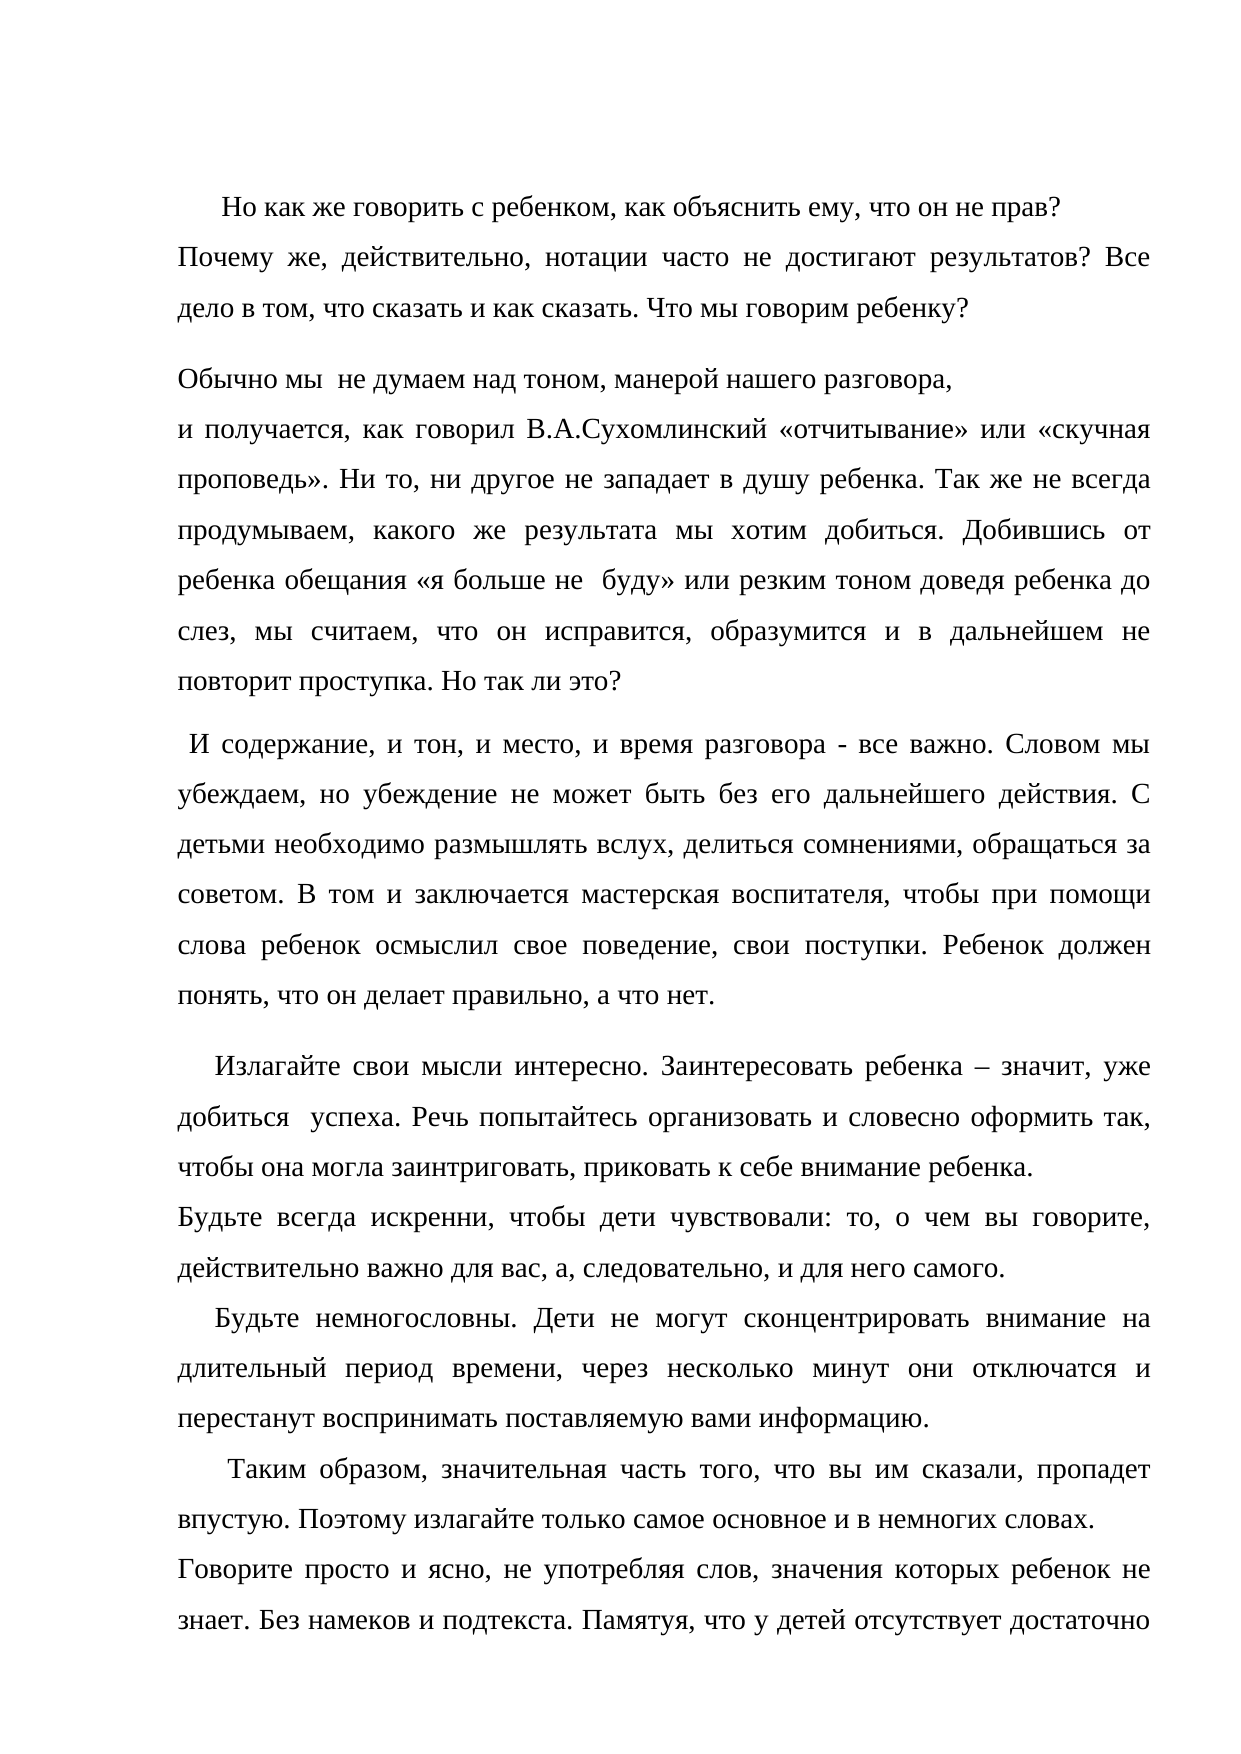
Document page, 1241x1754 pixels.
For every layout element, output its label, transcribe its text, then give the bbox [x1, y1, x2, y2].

text Будьте немногословны. Дети не могут сконцентрировать внимание на длительный период времени, через несколько минут они отключатся и перестанут воспринимать поставляемую вами информацию. [177, 1300, 1152, 1434]
text Но как же говорить с ребенком, как объяснить ему, что он не прав? [177, 189, 1152, 223]
text Обычно мы не думаем над тоном, манерой нашего разговора, [177, 361, 1152, 394]
text и получается, как говорил В.А.Сухомлинский «отчитывание» или «скучная проповедь». Ни то, ни другое не западает в душу ребенка. Так же не всегда продумываем, какого же результата мы хотим добиться. Добившись от ребенка обещания «я больше не буду» или резким тоном доведя ребенка до слез, мы считаем, что он исправится, образумится и в дальнейшем не повторит проступка. Но так ли это? [177, 411, 1152, 696]
text Почему же, действительно, нотации часто не достигают результатов? Все дело в том, что сказать и как сказать. Что мы говорим ребенку? [177, 239, 1152, 323]
text Таким образом, значительная часть того, что вы им сказали, пропадет впустую. Поэтому излагайте только самое основное и в немногих словах. [177, 1451, 1152, 1535]
text И содержание, и тон, и место, и время разговора - все важно. Словом мы убеждаем, но убеждение не может быть без его дальнейшего действия. С детьми необходимо размышлять вслух, делиться сомнениями, обращаться за советом. В том и заключается мастерская воспитателя, чтобы при помощи слова ребенок осмыслил свое поведение, свои поступки. Ребенок должен понять, что он делает правильно, а что нет. [177, 726, 1152, 1011]
text Излагайте свои мысли интересно. Заинтересовать ребенка – значит, уже добиться успеха. Речь попытайтесь организовать и словесно оформить так, чтобы она могла заинтриговать, приковать к себе внимание ребенка. [177, 1048, 1152, 1183]
text Будьте всегда искренни, чтобы дети чувствовали: то, о чем вы говорите, действительно важно для вас, а, следовательно, и для него самого. [177, 1199, 1152, 1283]
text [177, 1552, 1152, 1635]
